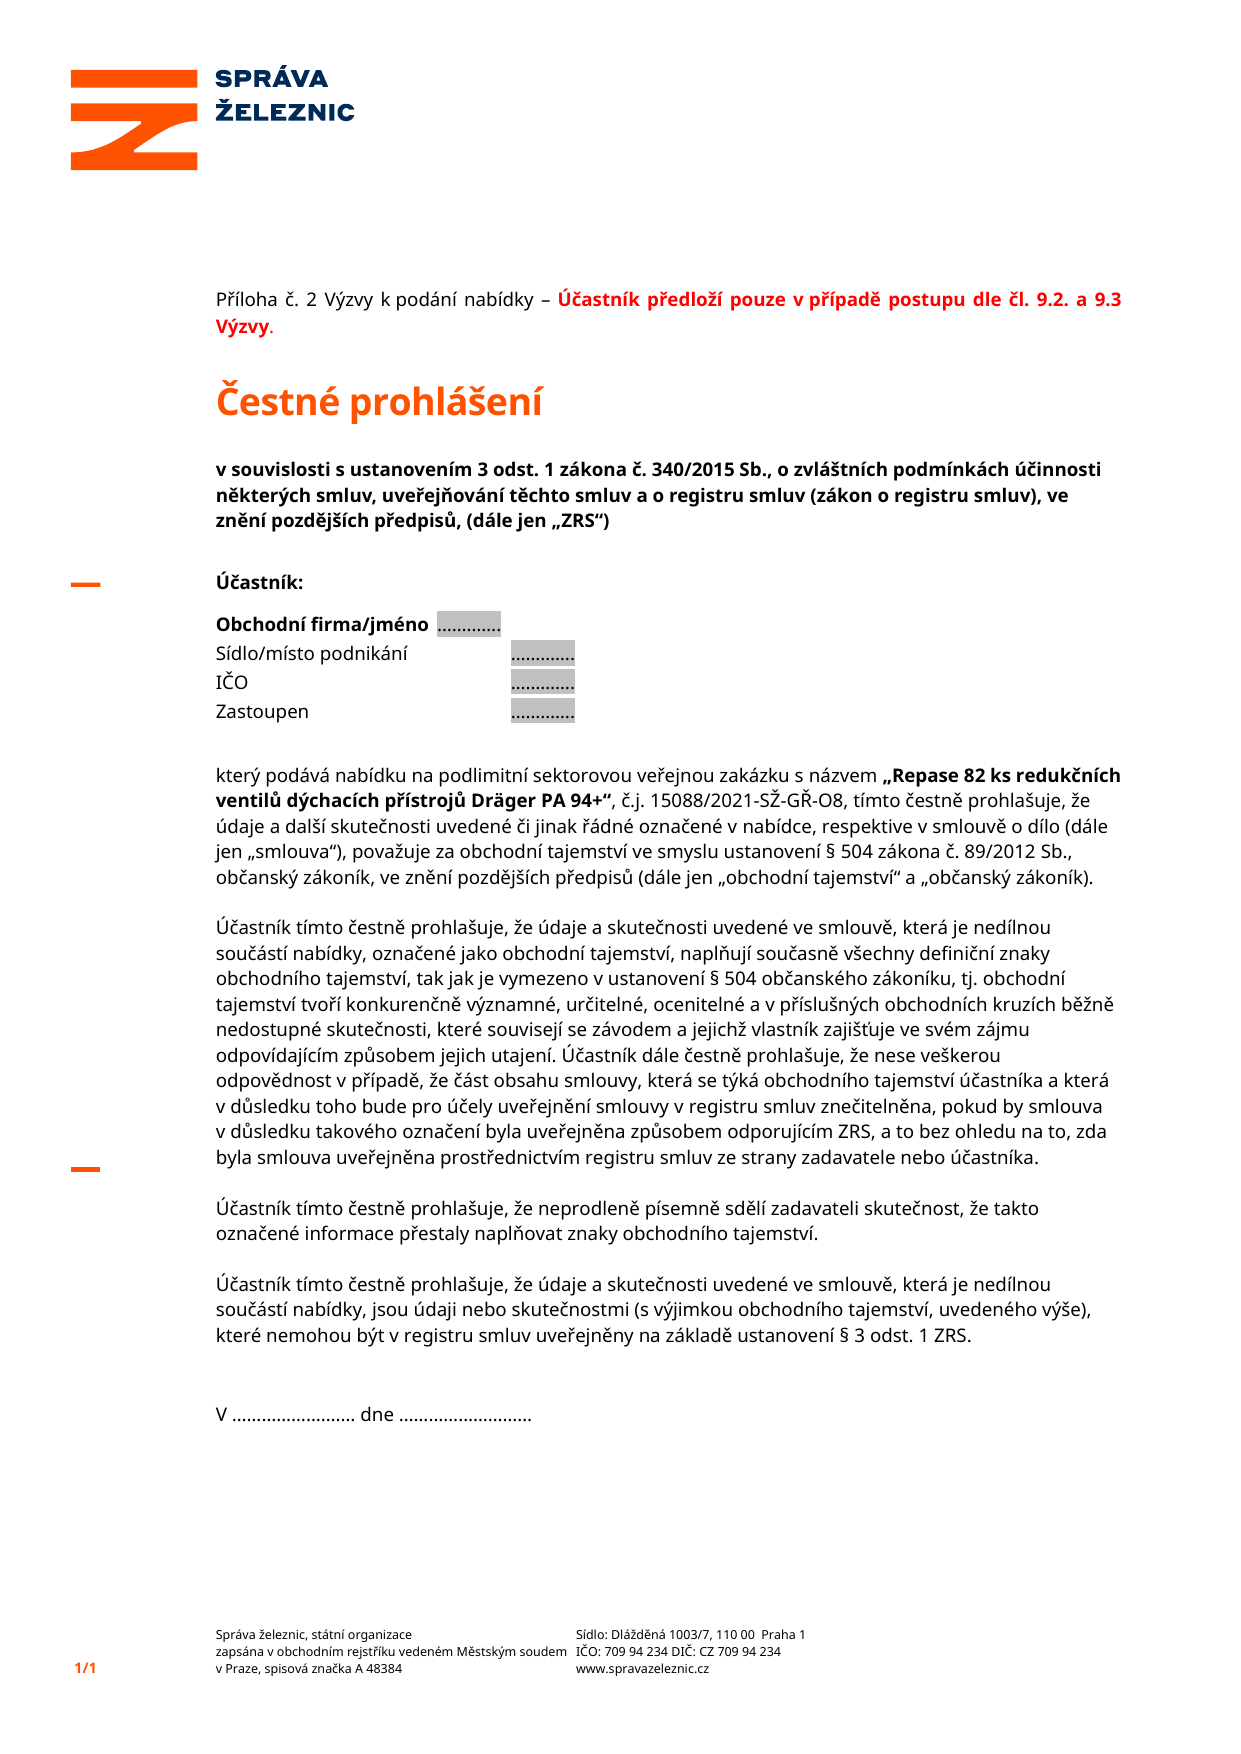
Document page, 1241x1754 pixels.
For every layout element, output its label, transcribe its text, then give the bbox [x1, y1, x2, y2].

text Účastník tímto čestně prohlašuje, že neprodleně písemně sdělí zadavateli skutečnost, že takto označené informace přestaly naplňovat znaky obchodního tajemství. [216, 1195, 1122, 1246]
text IČO …………. [216, 666, 1122, 695]
text Sídlo/místo podnikání …………. [216, 637, 1122, 666]
text Účastník: [216, 565, 1122, 596]
text který podává nabídku na podlimitní sektorovou veřejnou zakázku s názvem „Repase 82 ks redukčních ventilů dýchacích přístrojů Dräger PA 94+“, č.j. 15088/2021-SŽ-GŘ-O8, tímto čestně prohlašuje, že údaje a další skutečnosti uvedené či jinak řádné označené v nabídce, respektive v smlouvě o dílo (dále jen „smlouva“), považuje za obchodní tajemství ve smyslu ustanovení § 504 zákona č. 89/2012 Sb., občanský zákoník, ve znění pozdějších předpisů (dále jen „obchodní tajemství“ a „občanský zákoník). [216, 762, 1122, 889]
subtitle Čestné prohlášení [216, 375, 1122, 426]
text Účastník tímto čestně prohlašuje, že údaje a skutečnosti uvedené ve smlouvě, která je nedílnou součástí nabídky, jsou údaji nebo skutečnostmi (s výjimkou obchodního tajemství, uvedeného výše), které nemohou být v registru smluv uveřejněny na základě ustanovení § 3 odst. 1 ZRS. [216, 1271, 1122, 1347]
text v souvislosti s ustanovením 3 odst. 1 zákona č. 340/2015 Sb., o zvláštních podmínkách účinnosti některých smluv, uveřejňování těchto smluv a o registru smluv (zákon o registru smluv), ve znění pozdějších předpisů, (dále jen „ZRS“) [216, 456, 1122, 533]
text Obchodní firma/jméno …………. [216, 608, 1122, 637]
text Účastník tímto čestně prohlašuje, že údaje a skutečnosti uvedené ve smlouvě, která je nedílnou součástí nabídky, označené jako obchodní tajemství, naplňují současně všechny definiční znaky obchodního tajemství, tak jak je vymezeno v ustanovení § 504 občanského zákoníku, tj. obchodní tajemství tvoří konkurenčně významné, určitelné, ocenitelné a v příslušných obchodních kruzích běžně nedostupné skutečnosti, které souvisejí se závodem a jejichž vlastník zajišťuje ve svém zájmu odpovídajícím způsobem jejich utajení. Účastník dále čestně prohlašuje, že nese veškerou odpovědnost v případě, že část obsahu smlouvy, která se týká obchodního tajemství účastníka a která v důsledku toho bude pro účely uveřejnění smlouvy v registru smluv znečitelněna, pokud by smlouva v důsledku takového označení byla uveřejněna způsobem odporujícím ZRS, a to bez ohledu na to, zda byla smlouva uveřejněna prostřednictvím registru smluv ze strany zadavatele nebo účastníka. [216, 914, 1122, 1170]
text Zastoupen …………. [216, 695, 1122, 724]
text V ………………….… dne ……………………… [216, 1398, 1121, 1427]
text Příloha č. 2 Výzvy k podání nabídky – Účastník předloží pouze v případě postupu dle čl. 9.2. a 9.3 Výzvy. [216, 286, 1122, 339]
